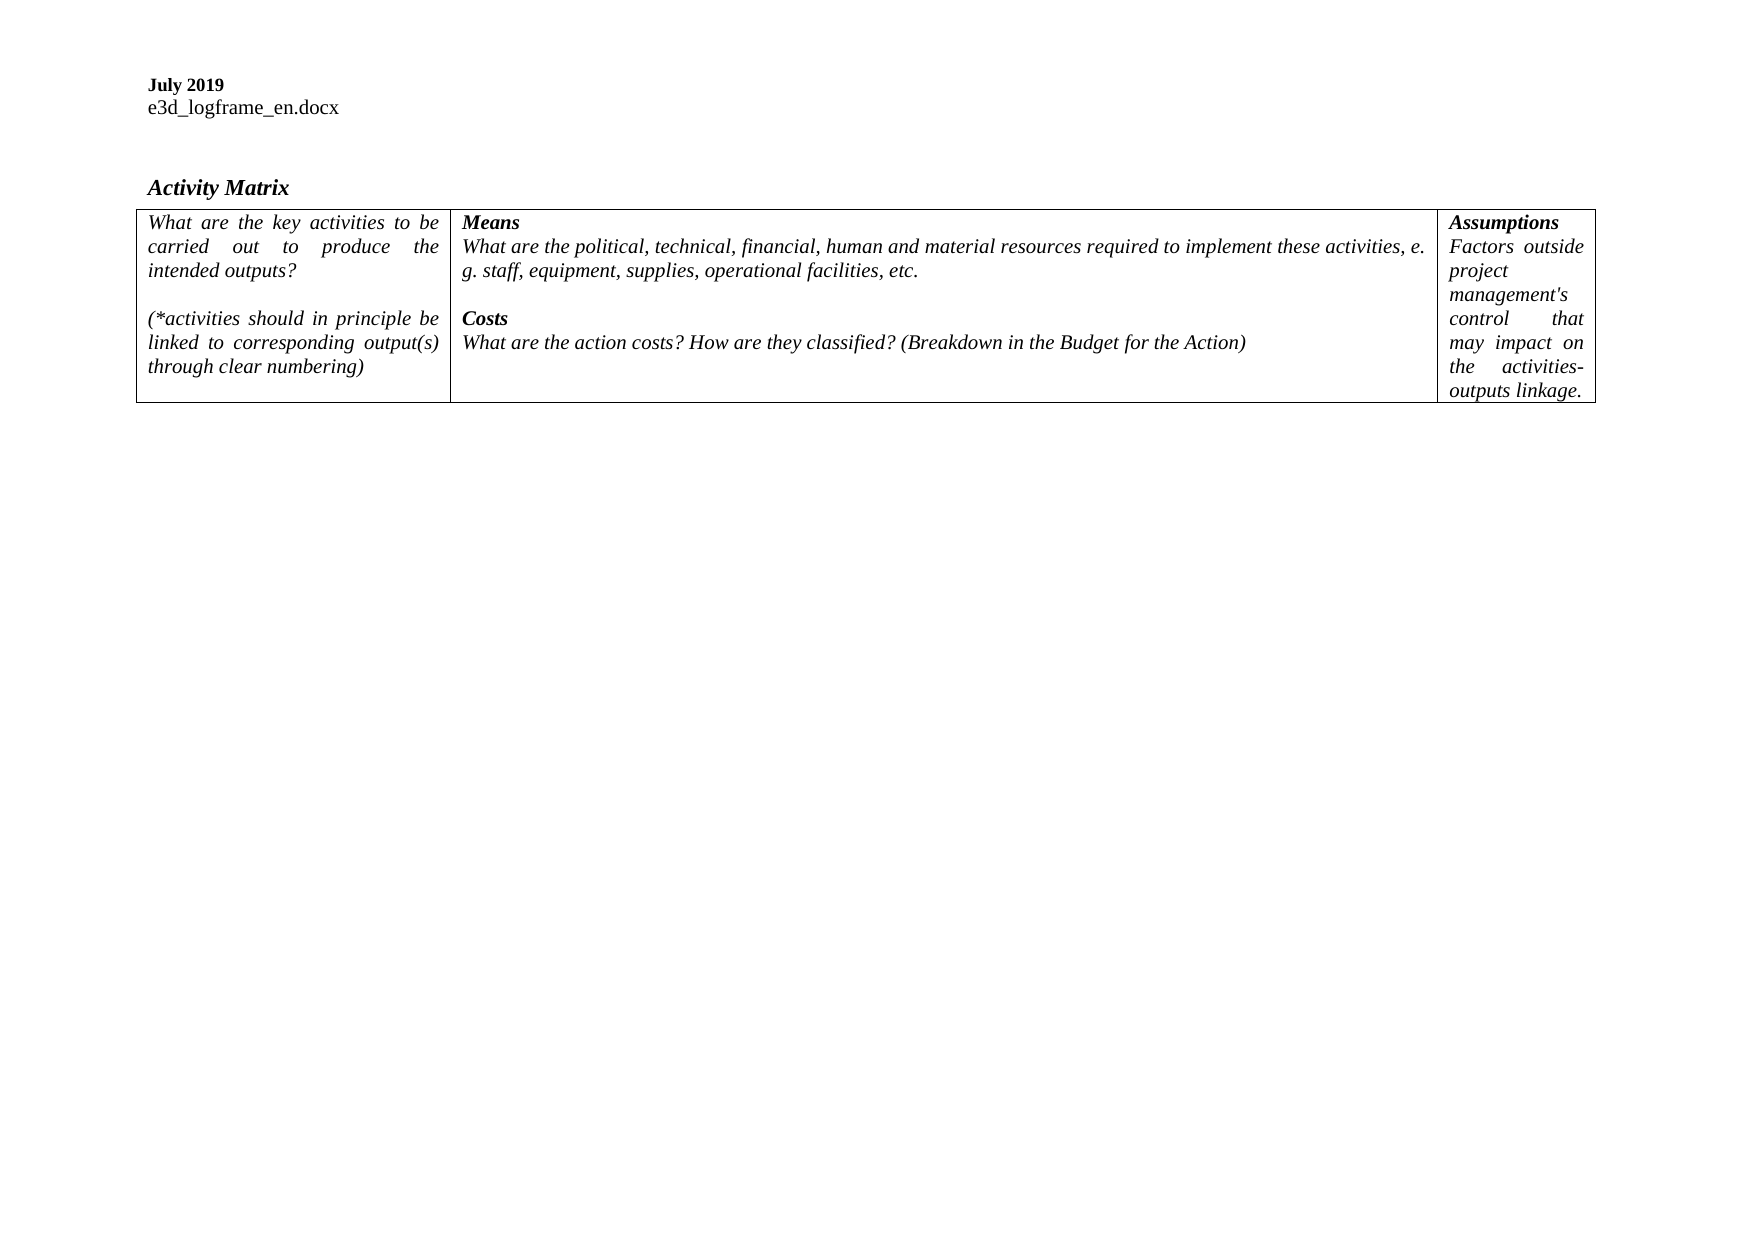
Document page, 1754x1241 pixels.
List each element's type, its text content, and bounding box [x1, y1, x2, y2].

table_header What are the key activities to be carried out to produce the intended outputs? (*activities should in principle be linked to corresponding output(s) through clear numbering) [137, 210, 450, 402]
list Activity Matrix [148, 174, 1606, 200]
table_header Means What are the political, technical, financial, human and material resources required to implement these activities, e. g. staff, equipment, supplies, operational facilities, etc. Costs What are the action costs? How are they classified? (Breakdown in the Budget for the Action) [451, 210, 1437, 402]
table_header Assumptions Factors outside project management's control that may impact on the activities-outputs linkage. [1438, 210, 1595, 402]
